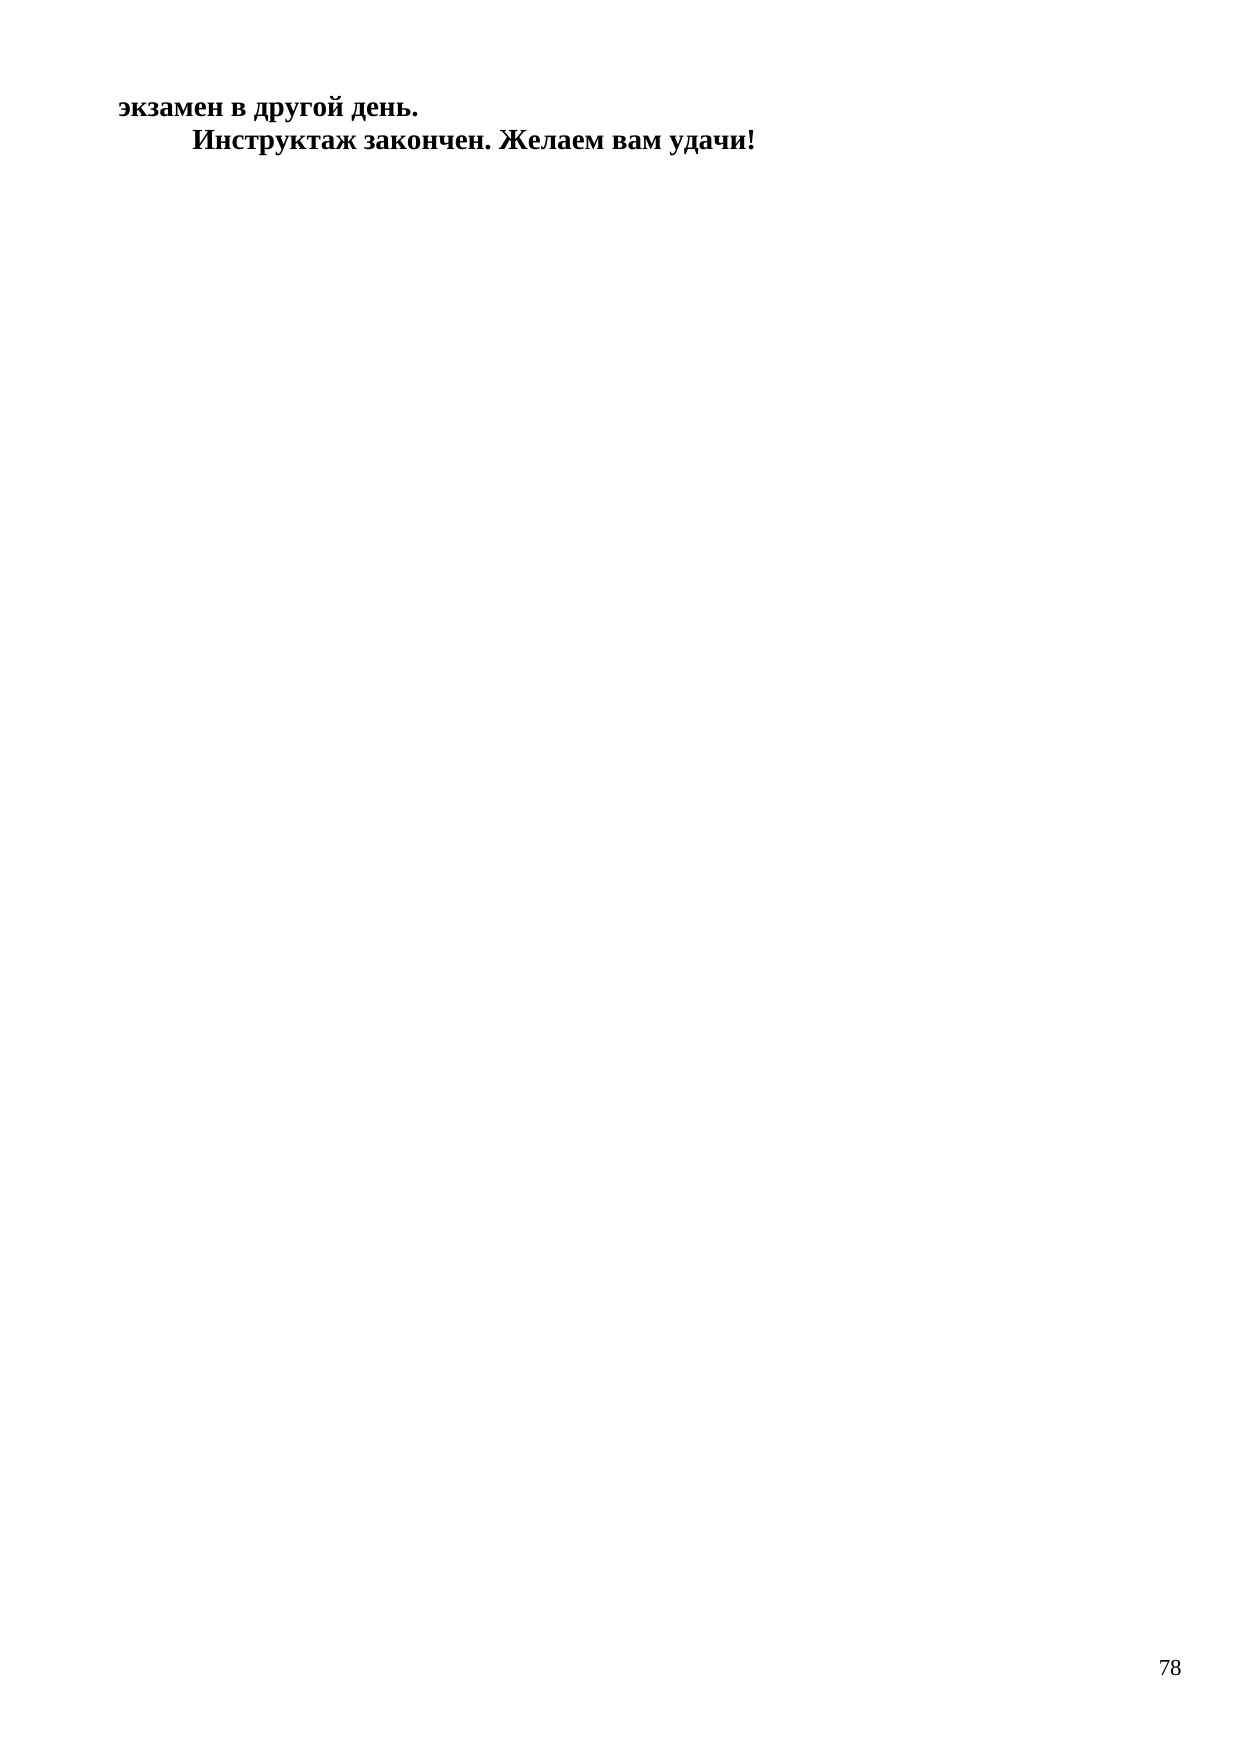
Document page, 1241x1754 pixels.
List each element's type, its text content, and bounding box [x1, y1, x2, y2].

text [118, 89, 1181, 122]
text Инструктаж закончен. Желаем вам удачи! [118, 122, 1181, 156]
